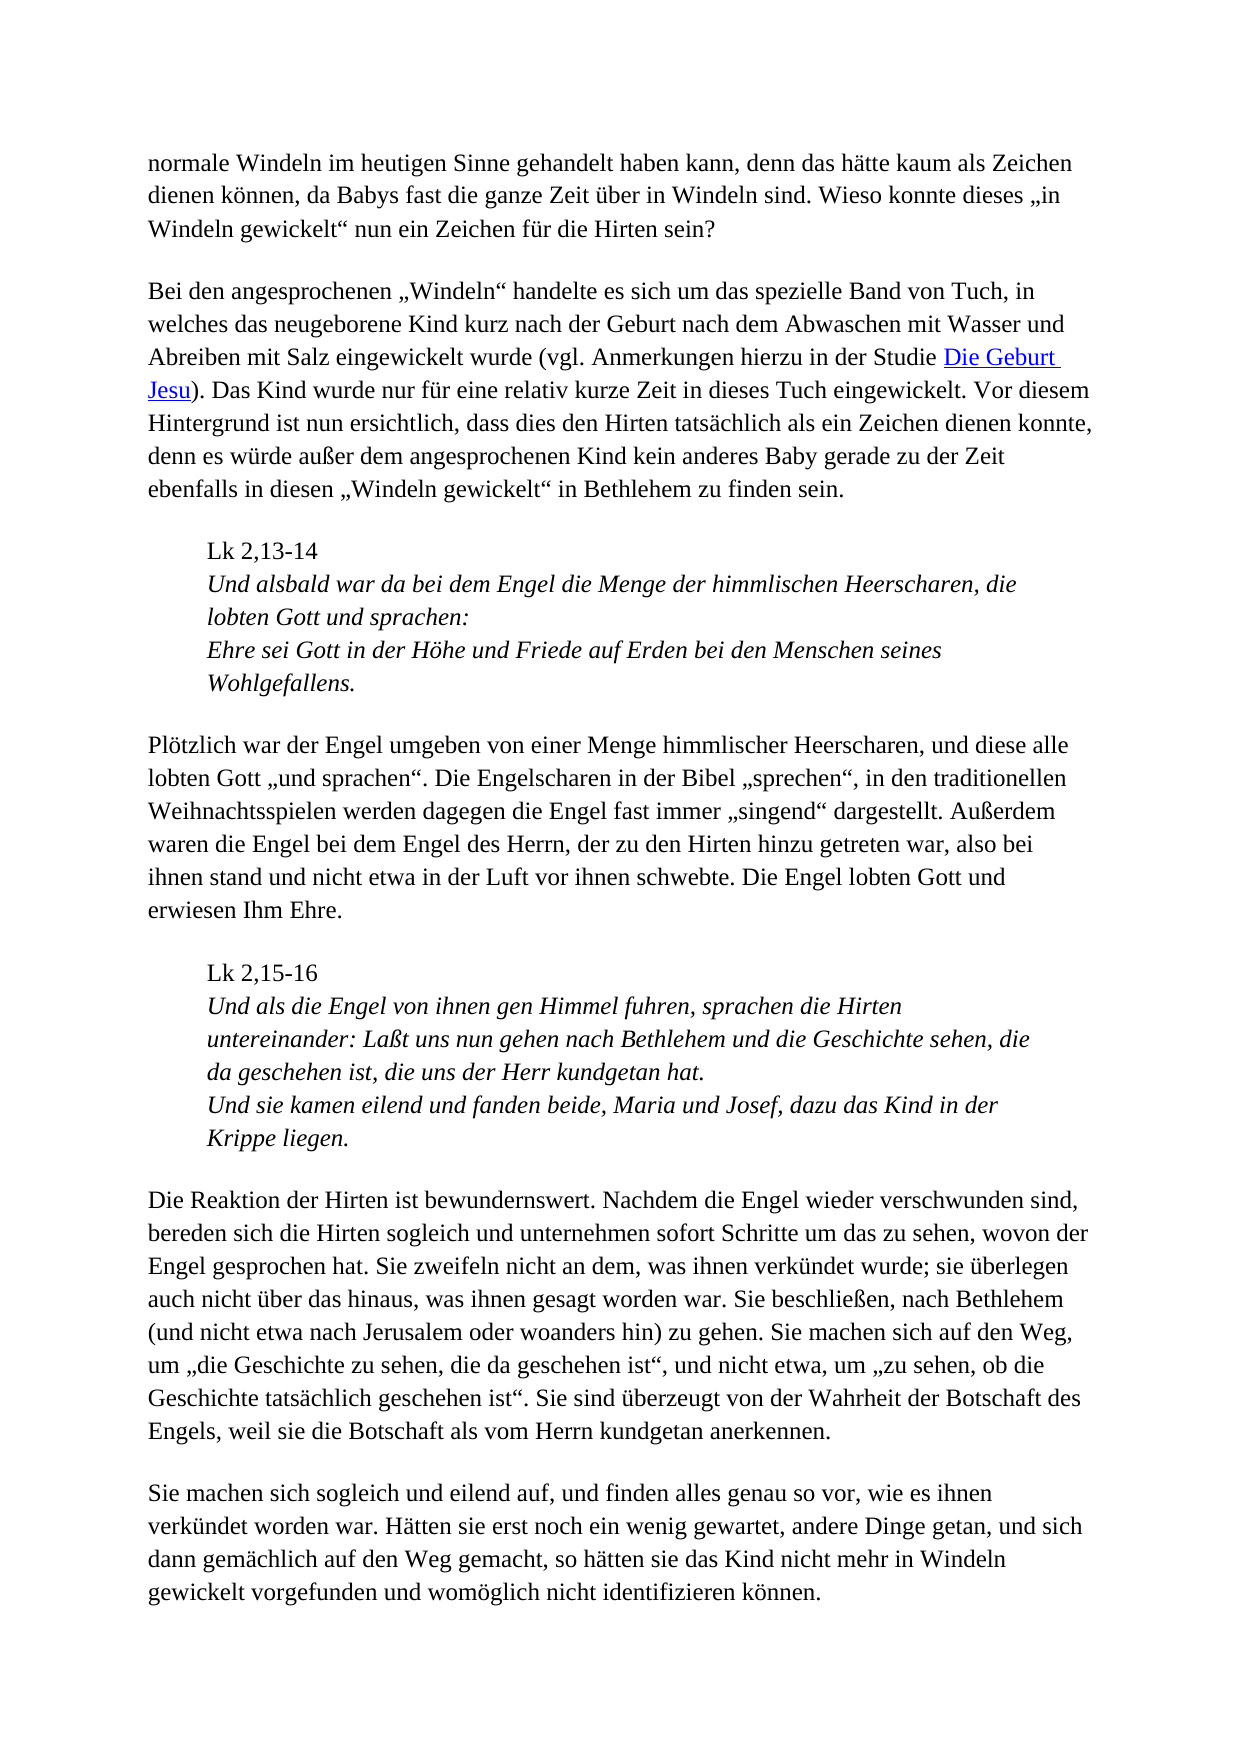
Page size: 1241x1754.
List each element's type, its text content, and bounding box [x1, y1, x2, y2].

text Lk 2,15-16 [207, 958, 1033, 986]
text Die Reaktion der Hirten ist bewundernswert. Nachdem die Engel wieder verschwunden sind, bereden sich die Hirten sogleich und unternehmen sofort Schritte um das zu sehen, wovon der Engel gesprochen hat. Sie zweifeln nicht an dem, was ihnen verkündet wurde; sie überlegen auch nicht über das hinaus, was ihnen gesagt worden war. Sie beschließen, nach Bethlehem (und nicht etwa nach Jerusalem oder woanders hin) zu gehen. Sie machen sich auf den Weg, um „die Geschichte zu sehen, die da geschehen ist“, und nicht etwa, um „zu sehen, ob die Geschichte tatsächlich geschehen ist“. Sie sind überzeugt von der Wahrheit der Botschaft des Engels, weil sie die Botschaft als vom Herrn kundgetan anerkennen. [148, 1185, 1093, 1445]
text Sie machen sich sogleich und eilend auf, und finden alles genau so vor, wie es ihnen verkündet worden war. Hätten sie erst noch ein wenig gewartet, andere Dinge getan, und sich dann gemächlich auf den Weg gemacht, so hätten sie das Kind nicht mehr in Windeln gewickelt vorgefunden und womöglich nicht identifizieren können. [148, 1478, 1093, 1606]
text Lk 2,13-14 [207, 536, 1033, 565]
text Und als die Engel von ihnen gen Himmel fuhren, sprachen die Hirten untereinander: Laßt uns nun gehen nach Bethlehem und die Geschichte sehen, die da geschehen ist, die uns der Herr kundgetan hat. Und sie kamen eilend und fanden beide, Maria und Josef, dazu das Kind in der Krippe liegen. [207, 991, 1033, 1152]
text Plötzlich war der Engel umgeben von einer Menge himmlischer Heerscharen, und diese alle lobten Gott „und sprachen“. Die Engelscharen in der Bibel „sprechen“, in den traditionellen Weihnachtsspielen werden dagegen die Engel fast immer „singend“ dargestellt. Außerdem waren die Engel bei dem Engel des Herrn, der zu den Hirten hinzu getreten war, also bei ihnen stand und nicht etwa in der Luft vor ihnen schwebte. Die Engel lobten Gott und erwiesen Ihm Ehre. [148, 730, 1093, 924]
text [148, 148, 1093, 242]
text Und alsbald war da bei dem Engel die Menge der himmlischen Heerscharen, die lobten Gott und sprachen: Ehre sei Gott in der Höhe und Friede auf Erden bei den Menschen seines Wohlgefallens. [207, 569, 1033, 697]
text Bei den angesprochenen „Windeln“ handelte es sich um das spezielle Band von Tuch, in welches das neugeborene Kind kurz nach der Geburt nach dem Abwaschen mit Wasser und Abreiben mit Salz eingewickelt wurde (vgl. Anmerkungen hierzu in der Studie Die Geburt Jesu). Das Kind wurde nur für eine relativ kurze Zeit in dieses Tuch eingewickelt. Vor diesem Hintergrund ist nun ersichtlich, dass dies den Hirten tatsächlich als ein Zeichen dienen konnte, denn es würde außer dem angesprochenen Kind kein anderes Baby gerade zu der Zeit ebenfalls in diesen „Windeln gewickelt“ in Bethlehem zu finden sein. [148, 276, 1093, 503]
